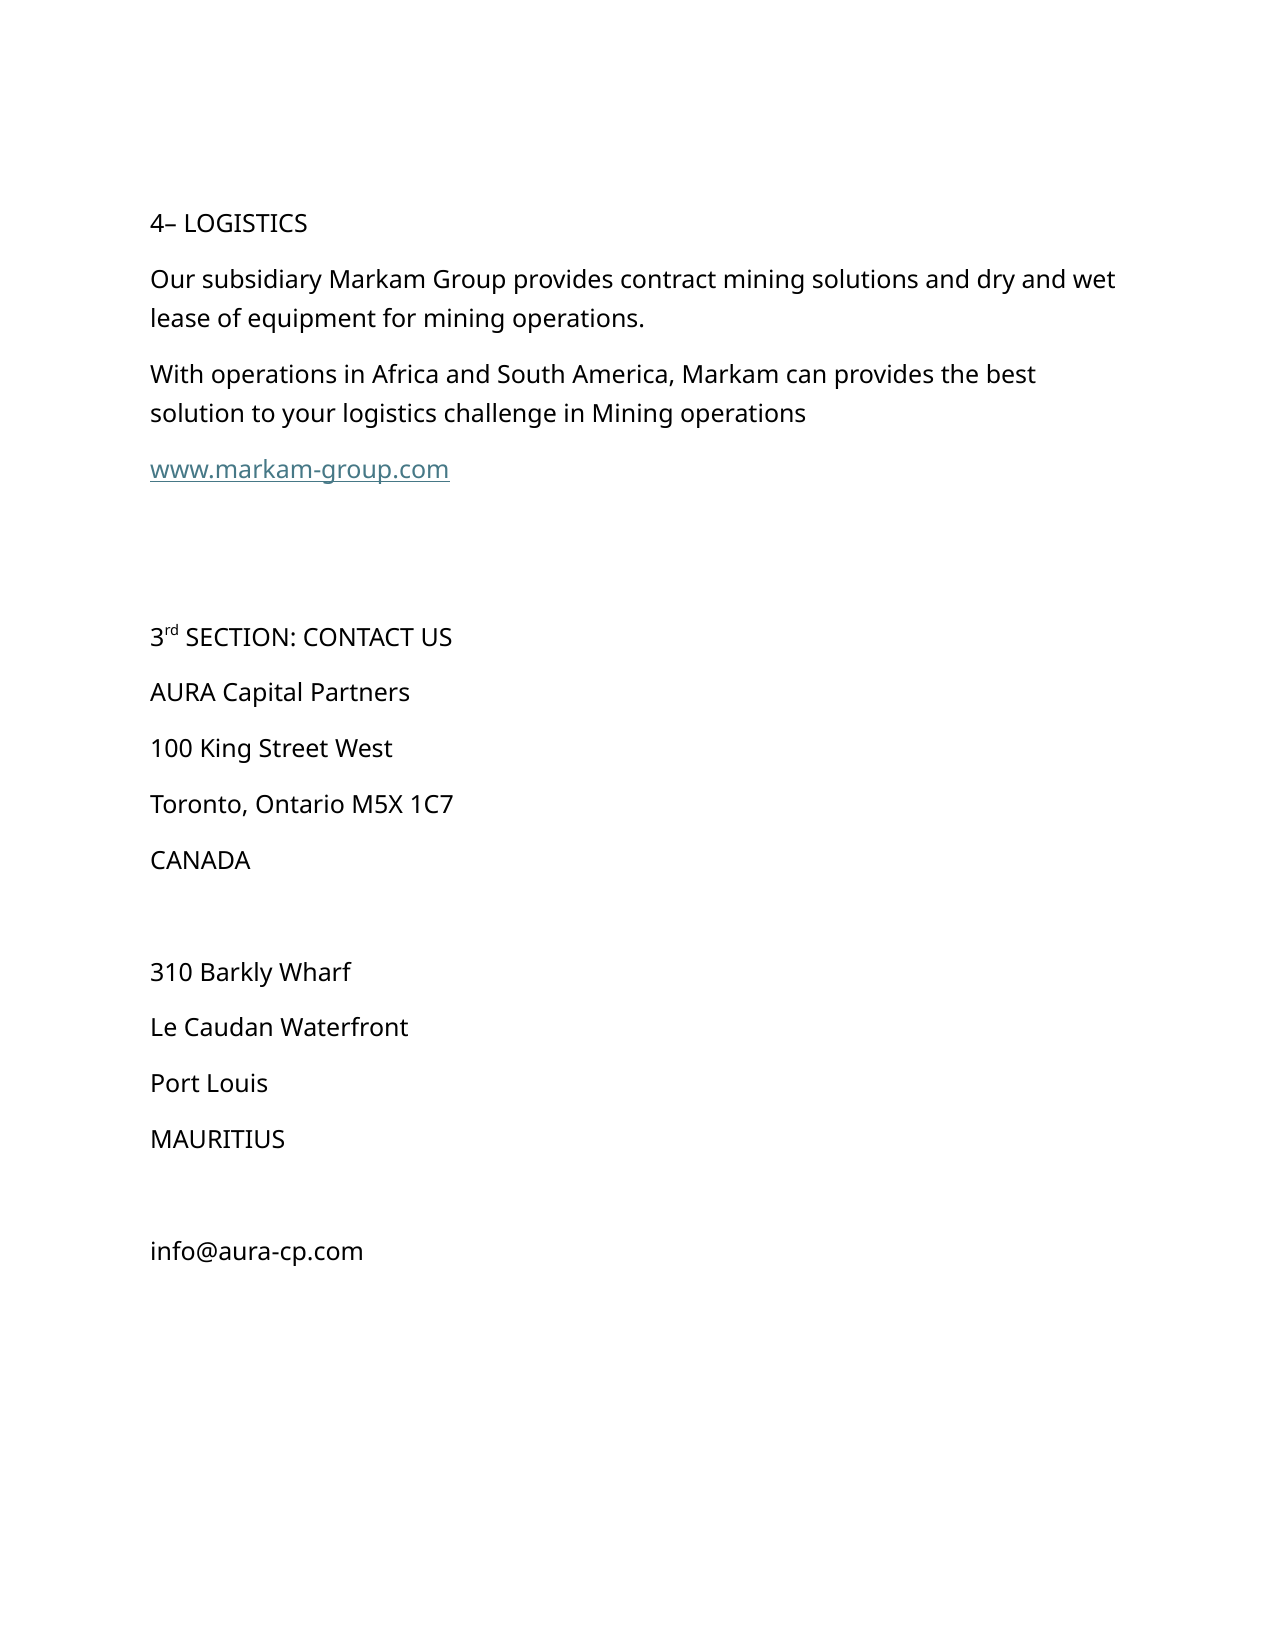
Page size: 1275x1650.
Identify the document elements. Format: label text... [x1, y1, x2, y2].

text 310 Barkly Wharf [150, 954, 1125, 988]
text 4– LOGISTICS [150, 206, 1125, 240]
text CANADA [150, 842, 1125, 877]
text www.markam-group.com [150, 452, 1125, 486]
text info@aura-cp.com [150, 1233, 1125, 1267]
text AURA Capital Partners [150, 675, 1125, 709]
text 100 King Street West [150, 731, 1125, 765]
text With operations in Africa and South America, Markam can provides the best solution to your logistics challenge in Mining operations [150, 357, 1125, 430]
text Port Louis [150, 1066, 1125, 1100]
text MAURITIUS [150, 1122, 1125, 1156]
text Le Caudan Waterfront [150, 1010, 1125, 1044]
text Our subsidiary Markam Group provides contract mining solutions and dry and wet lease of equipment for mining operations. [150, 262, 1125, 335]
text Toronto, Ontario M5X 1C7 [150, 787, 1125, 821]
text 3rd SECTION: CONTACT US [150, 619, 1125, 653]
